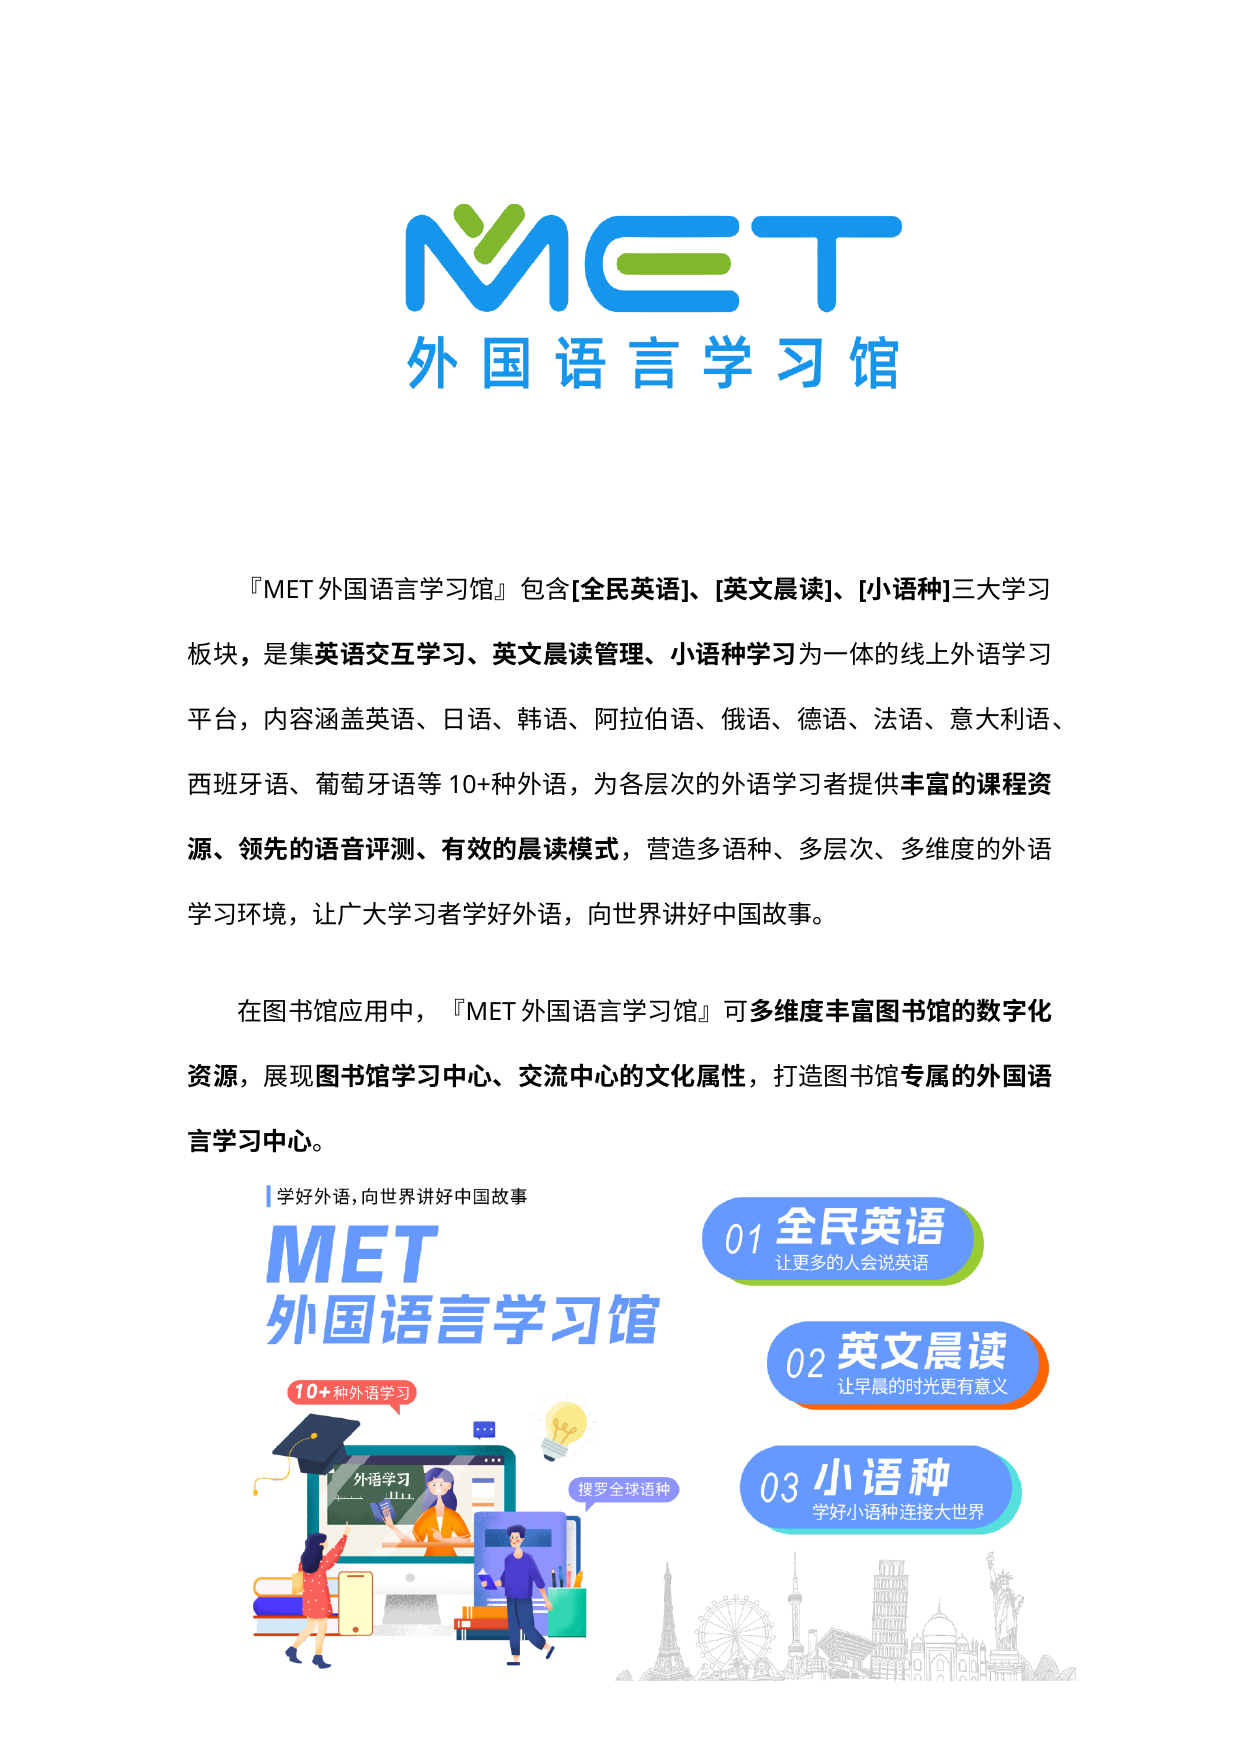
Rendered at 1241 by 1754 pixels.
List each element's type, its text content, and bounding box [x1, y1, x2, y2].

text 『MET外国语言学习馆』包含[全民英语]、[英文晨读]、[小语种]三大学习板块，是集英语交互学习、英文晨读管理、小语种学习为一体的线上外语学习平台，内容涵盖英语、日语、韩语、阿拉伯语、俄语、德语、法语、意大利语、西班牙语、葡萄牙语等10+种外语，为各层次的外语学习者提供丰富的课程资源、领先的语音评测、有效的晨读模式，营造多语种、多层次、多维度的外语学习环境，让广大学习者学好外语，向世界讲好中国故事。 [187, 555, 1053, 945]
text 在图书馆应用中，『MET外国语言学习馆』可多维度丰富图书馆的数字化资源，展现图书馆学习中心、交流中心的文化属性，打造图书馆专属的外国语言学习中心。 [187, 977, 1053, 1172]
picture [249, 1185, 1077, 1681]
picture [405, 204, 902, 389]
